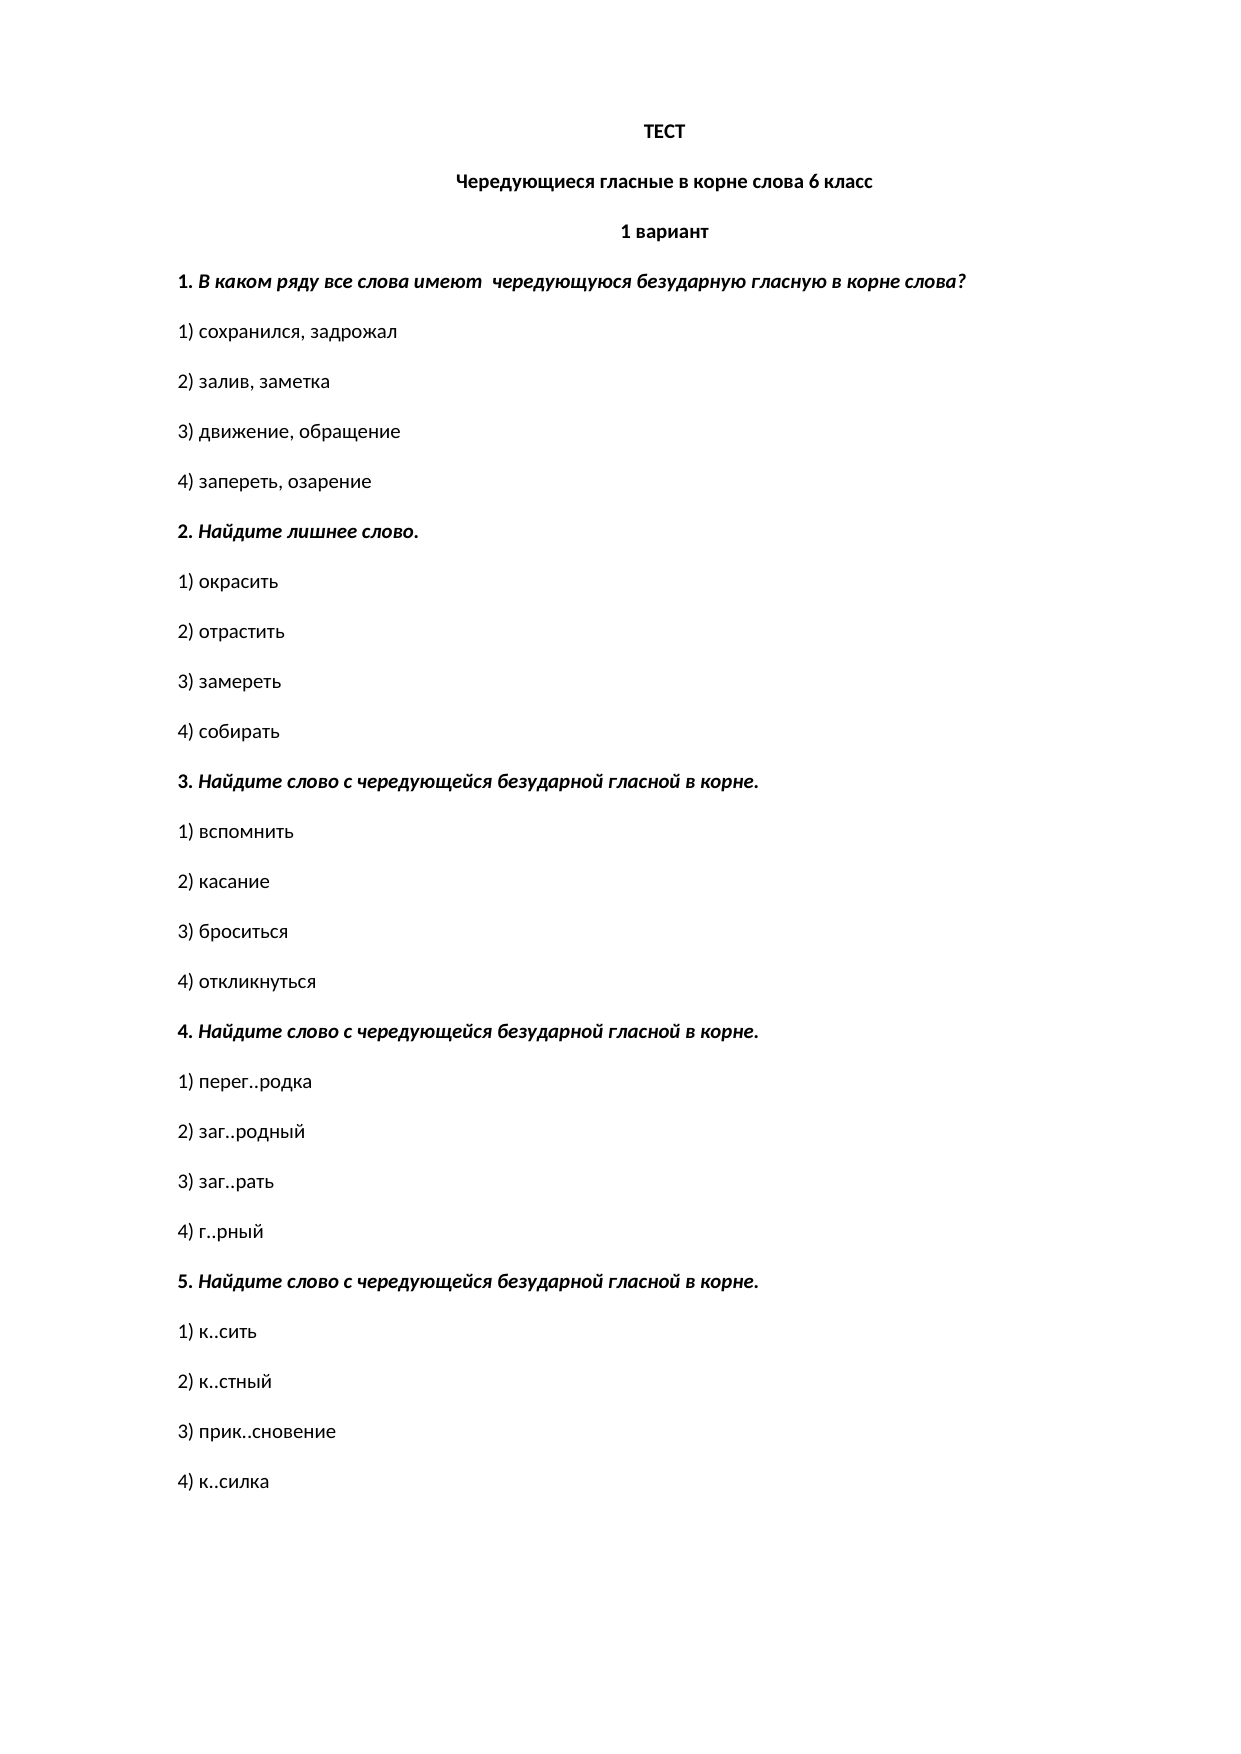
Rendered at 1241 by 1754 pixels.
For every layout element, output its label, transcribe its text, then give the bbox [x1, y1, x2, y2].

text 1) перег..родка [177, 1068, 1152, 1093]
text 1 вариант [177, 218, 1152, 243]
text 4) запереть, озарение [177, 468, 1152, 493]
text 4) собирать [177, 718, 1152, 743]
text 3) заг..рать [177, 1168, 1152, 1193]
text Чередующиеся гласные в корне слова 6 класс [177, 168, 1152, 193]
text 3) броситься [177, 918, 1152, 943]
text 2) заг..родный [177, 1118, 1152, 1143]
text 4) откликнуться [177, 968, 1152, 993]
text 2) залив, заметка [177, 368, 1152, 393]
text 3) прик..сновение [177, 1418, 1152, 1443]
text 1) к..сить [177, 1318, 1152, 1343]
text 3) замереть [177, 668, 1152, 693]
text 1) вспомнить [177, 818, 1152, 843]
text 1) сохранился, задрожал [177, 318, 1152, 343]
text 1. В каком ряду все слова имеют чередующуюся безударную гласную в корне слова? [177, 268, 1152, 293]
text 5. Найдите слово с чередующейся безударной гласной в корне. [177, 1268, 1152, 1293]
text 2) касание [177, 868, 1152, 893]
text 1) окрасить [177, 568, 1152, 593]
text 2) к..стный [177, 1368, 1152, 1393]
text 4. Найдите слово с чередующейся безударной гласной в корне. [177, 1018, 1152, 1043]
text 4) г..рный [177, 1218, 1152, 1243]
text 2) отрастить [177, 618, 1152, 643]
text ТЕСТ [177, 118, 1152, 143]
text 3. Найдите слово с чередующейся безударной гласной в корне. [177, 768, 1152, 793]
text 2. Найдите лишнее слово. [177, 518, 1152, 543]
text 4) к..силка [177, 1468, 1152, 1493]
text 3) движение, обращение [177, 418, 1152, 443]
